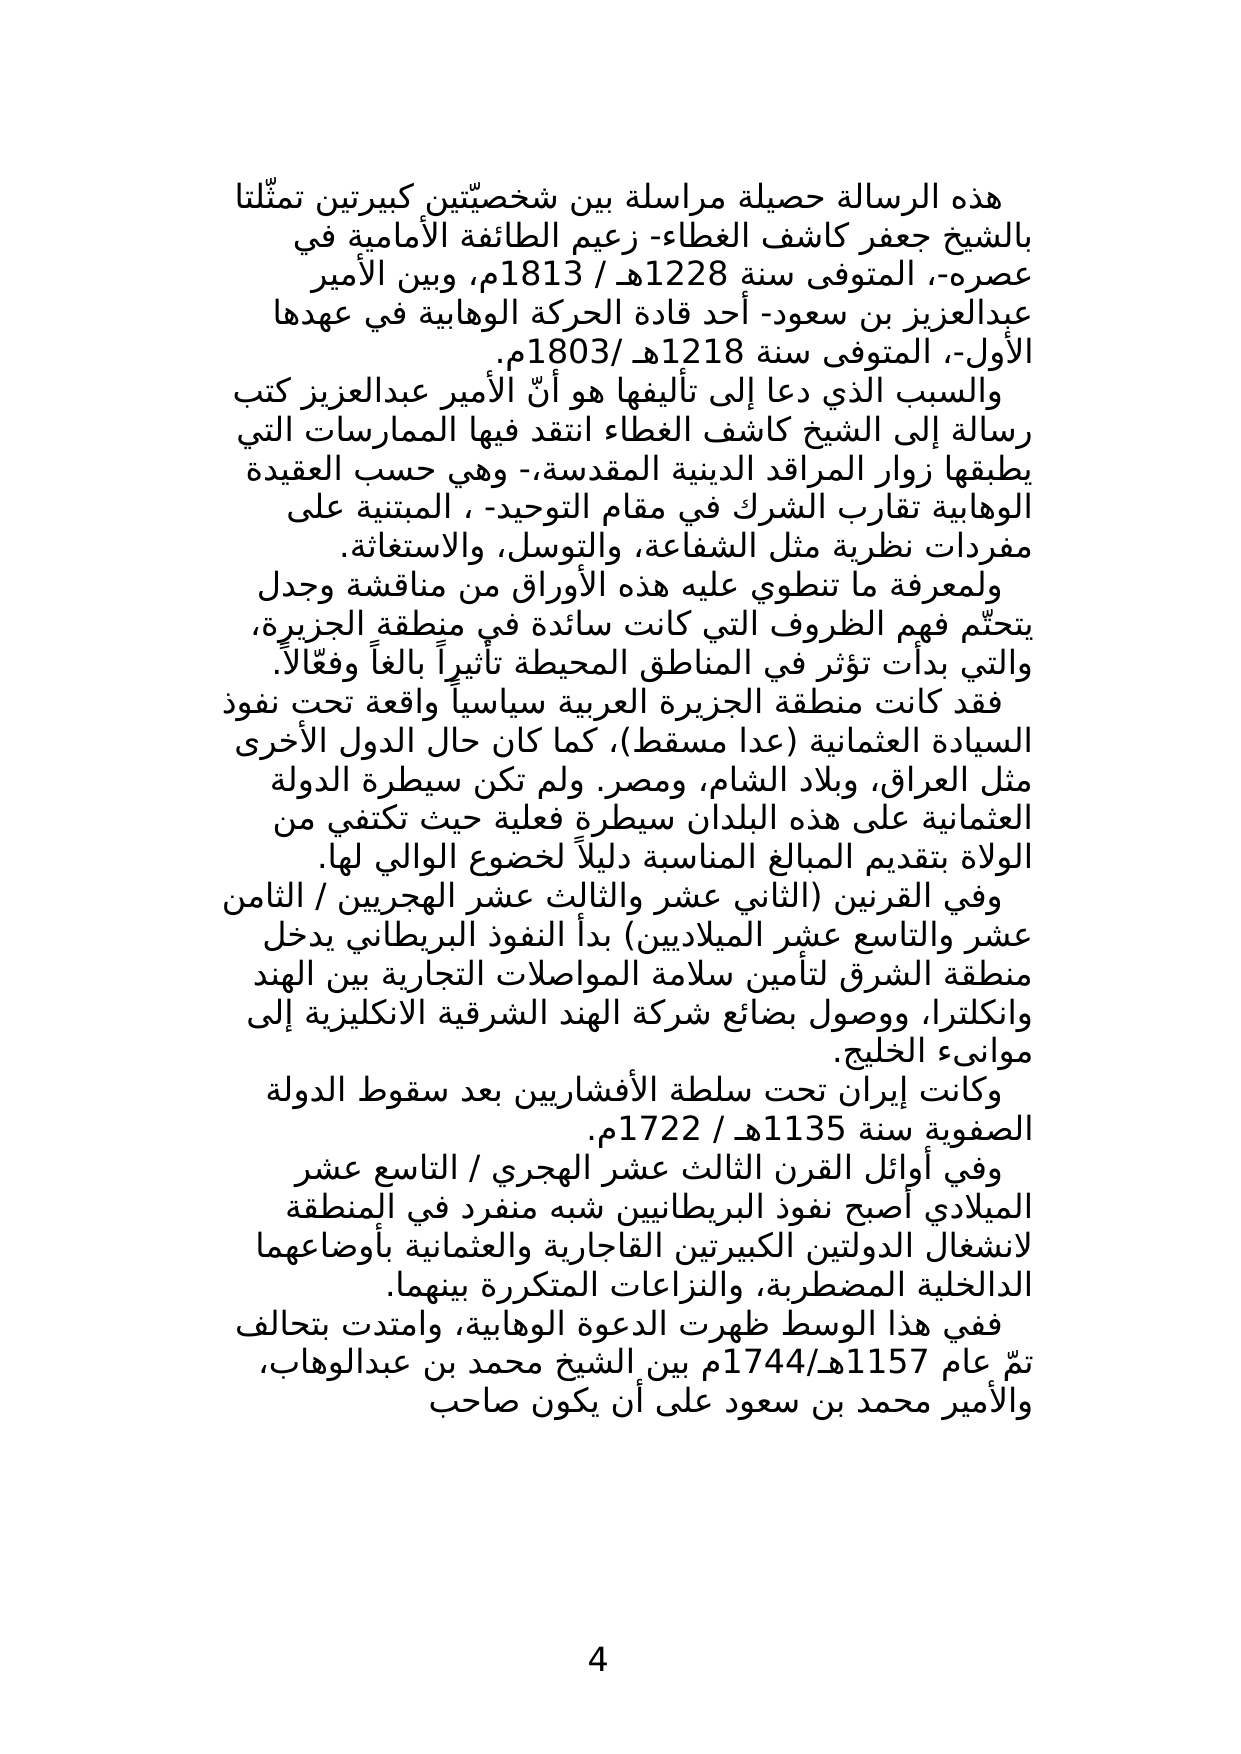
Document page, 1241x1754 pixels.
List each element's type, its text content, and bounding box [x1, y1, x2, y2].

text وفي أوائل القرن الثالث عشر الهجري / التاسع عشر الميلادي أصبح نفوذ البريطانيين شبه منفرد في المنطقة لانشغال الدولتين الكبيرتين القاجارية والعثمانية بأوضاعهما الدالخلية المضطربة، والنزاعات المتكررة بينهما. [222, 1148, 1033, 1304]
text وفي القرنين (الثاني عشر والثالث عشر الهجريين / الثامن عشر والتاسع عشر الميلاديين) بدأ النفوذ البريطاني يدخل منطقة الشرق لتأمين سلامة المواصلات التجارية بين الهند وانكلترا، ووصول بضائع شركة الهند الشرقية الانكليزية إلى موانىء الخليج. [222, 877, 1033, 1071]
text ولمعرفة ما تنطوي عليه هذه الأوراق من مناقشة وجدل يتحتّم فهم الظروف التي كانت سائدة في منطقة الجزيرة، والتي بدأت تؤثر في المناطق المحيطة تأثيراً بالغاً وفعّالاً. [222, 566, 1033, 682]
text ففي هذا الوسط ظهرت الدعوة الوهابية، وامتدت بتحالف تمّ عام 1157هـ/1744م بين الشيخ محمد بن عبدالوهاب، والأمير محمد بن سعود على أن يكون صاحب [222, 1304, 1033, 1421]
text وكانت إيران تحت سلطة الأفشاريين بعد سقوط الدولة الصفوية سنة 1135هـ / 1722م. [222, 1071, 1033, 1148]
text هذه الرسالة حصيلة مراسلة بين شخصيّتين كبيرتين تمثّلتا بالشيخ جعفر كاشف الغطاء- زعيم الطائفة الأمامية في عصره-، المتوفى سنة 1228هـ / 1813م، وبين الأمير عبدالعزيز بن سعود- أحد قادة الحركة الوهابية في عهدها الأول-، المتوفى سنة 1218هـ /1803م. [222, 177, 1033, 371]
text فقد كانت منطقة الجزيرة العربية سياسياً واقعة تحت نفوذ السيادة العثمانية (عدا مسقط)، كما كان حال الدول الأخرى مثل العراق، وبلاد الشام، ومصر. ولم تكن سيطرة الدولة العثمانية على هذه البلدان سيطرة فعلية حيث تكتفي من الولاة بتقديم المبالغ المناسبة دليلاً لخضوع الوالي لها. [222, 682, 1033, 877]
text والسبب الذي دعا إلى تأليفها هو أنّ الأمير عبدالعزيز كتب رسالة إلى الشيخ كاشف الغطاء انتقد فيها الممارسات التي يطبقها زوار المراقد الدينية المقدسة،- وهي حسب العقيدة الوهابية تقارب الشرك في مقام التوحيد- ، المبتنية على مفردات نظرية مثل الشفاعة، والتوسل، والاستغاثة. [222, 371, 1033, 566]
